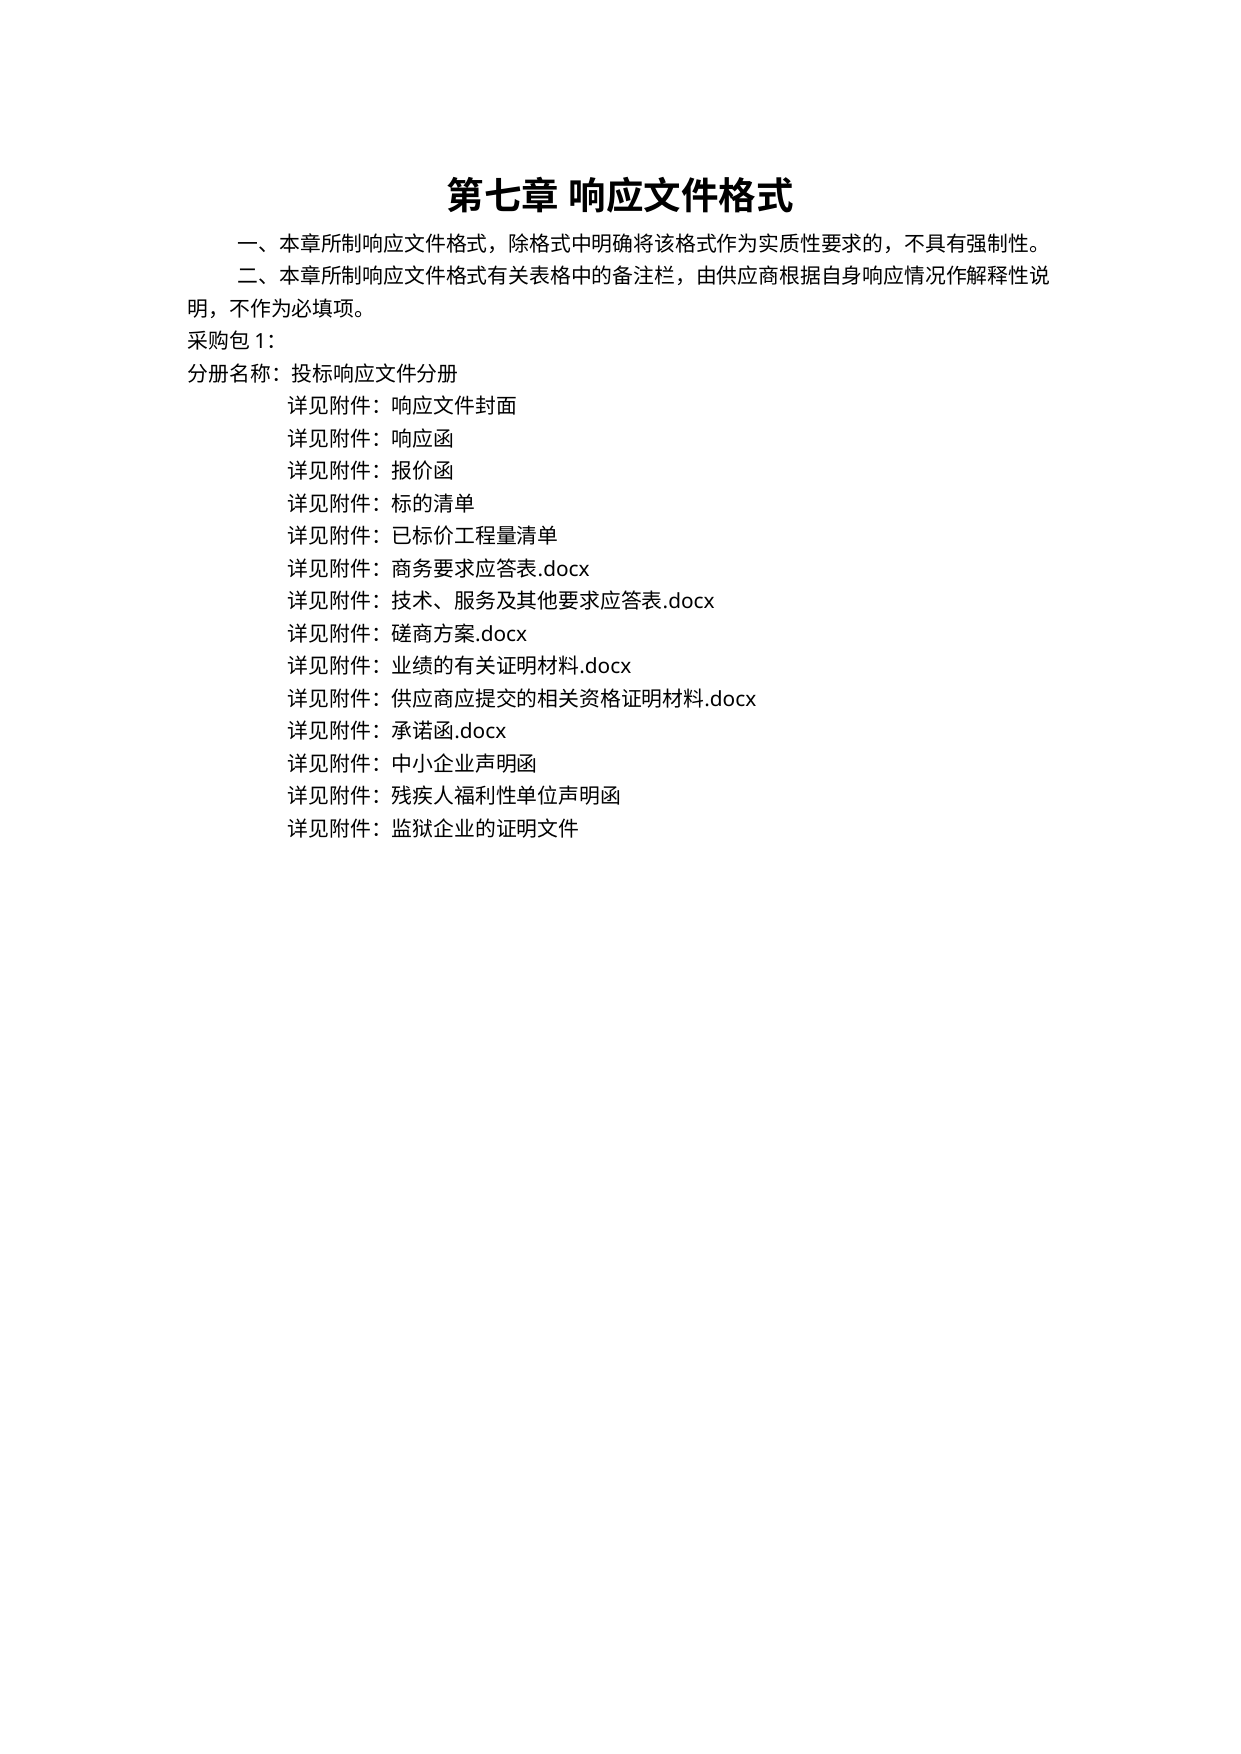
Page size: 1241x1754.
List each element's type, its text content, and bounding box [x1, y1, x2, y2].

text 详见附件：响应文件封面 [187, 389, 1053, 422]
text 详见附件：中小企业声明函 [187, 747, 1053, 779]
text 二、本章所制响应文件格式有关表格中的备注栏，由供应商根据自身响应情况作解释性说明，不作为必填项。 [187, 259, 1053, 324]
text 详见附件：监狱企业的证明文件 [187, 812, 1053, 844]
text 详见附件：技术、服务及其他要求应答表.docx [187, 584, 1053, 617]
text 详见附件：残疾人福利性单位声明函 [187, 779, 1053, 812]
text 分册名称：投标响应文件分册 [187, 357, 1053, 389]
text 详见附件：报价函 [187, 454, 1053, 487]
text 采购包1： [187, 324, 1053, 357]
text 详见附件：商务要求应答表.docx [187, 552, 1053, 584]
text 详见附件：供应商应提交的相关资格证明材料.docx [187, 682, 1053, 714]
text 详见附件：标的清单 [187, 487, 1053, 519]
text 详见附件：磋商方案.docx [187, 617, 1053, 649]
text 第七章 响应文件格式 [187, 162, 1053, 227]
text 详见附件：承诺函.docx [187, 714, 1053, 747]
text 详见附件：响应函 [187, 422, 1053, 454]
text 详见附件：业绩的有关证明材料.docx [187, 649, 1053, 682]
text 一、本章所制响应文件格式，除格式中明确将该格式作为实质性要求的，不具有强制性。 [187, 227, 1053, 259]
text 详见附件：已标价工程量清单 [187, 519, 1053, 552]
